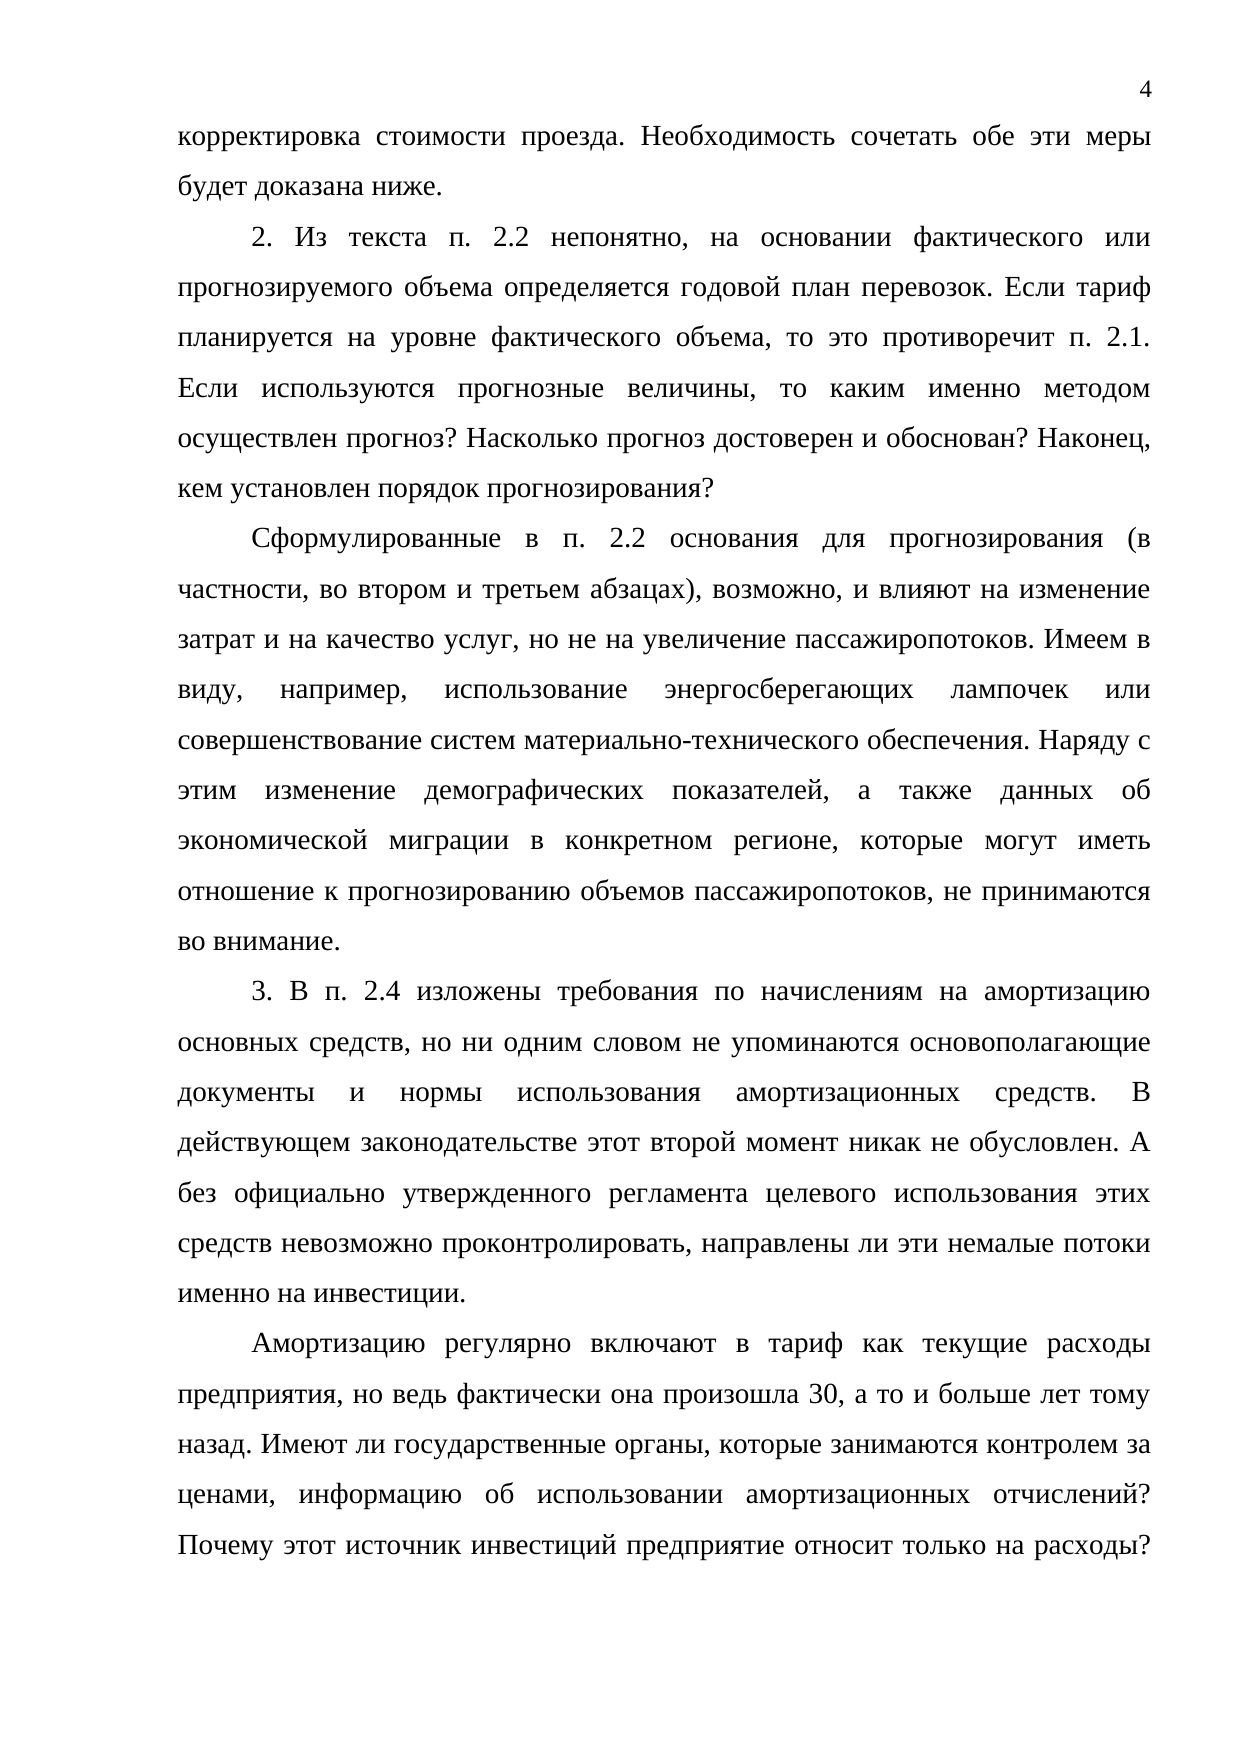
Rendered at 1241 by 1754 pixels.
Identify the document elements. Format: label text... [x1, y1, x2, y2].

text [177, 1326, 1152, 1560]
text 2. Из текста п. 2.2 непонятно, на основании фактического или прогнозируемого объема определяется годовой план перевозок. Если тариф планируется на уровне фактического объема, то это противоречит п. 2.1. Если используются прогнозные величины, то каким именно методом осуществлен прогноз? Насколько прогноз достоверен и обоснован? Наконец, кем установлен порядок прогнозирования? [177, 219, 1152, 504]
text 3. В п. 2.4 изложены требования по начислениям на амортизацию основных средств, но ни одним словом не упоминаются основополагающие документы и нормы использования амортизационных средств. В действующем законодательстве этот второй момент никак не обусловлен. А без официально утвержденного регламента целевого использования этих средств невозможно проконтролировать, направлены ли эти немалые потоки именно на инвестиции. [177, 973, 1152, 1309]
text Сформулированные в п. 2.2 основания для прогнозирования (в частности, во втором и третьем абзацах), возможно, и влияют на изменение затрат и на качество услуг, но не на увеличение пассажиропотоков. Имеем в виду, например, использование энергосберегающих лампочек или совершенствование систем материально-технического обеспечения. Наряду с этим изменение демографических показателей, а также данных об экономической миграции в конкретном регионе, которые могут иметь отношение к прогнозированию объемов пассажиропотоков, не принимаются во внимание. [177, 521, 1152, 957]
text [177, 118, 1152, 202]
